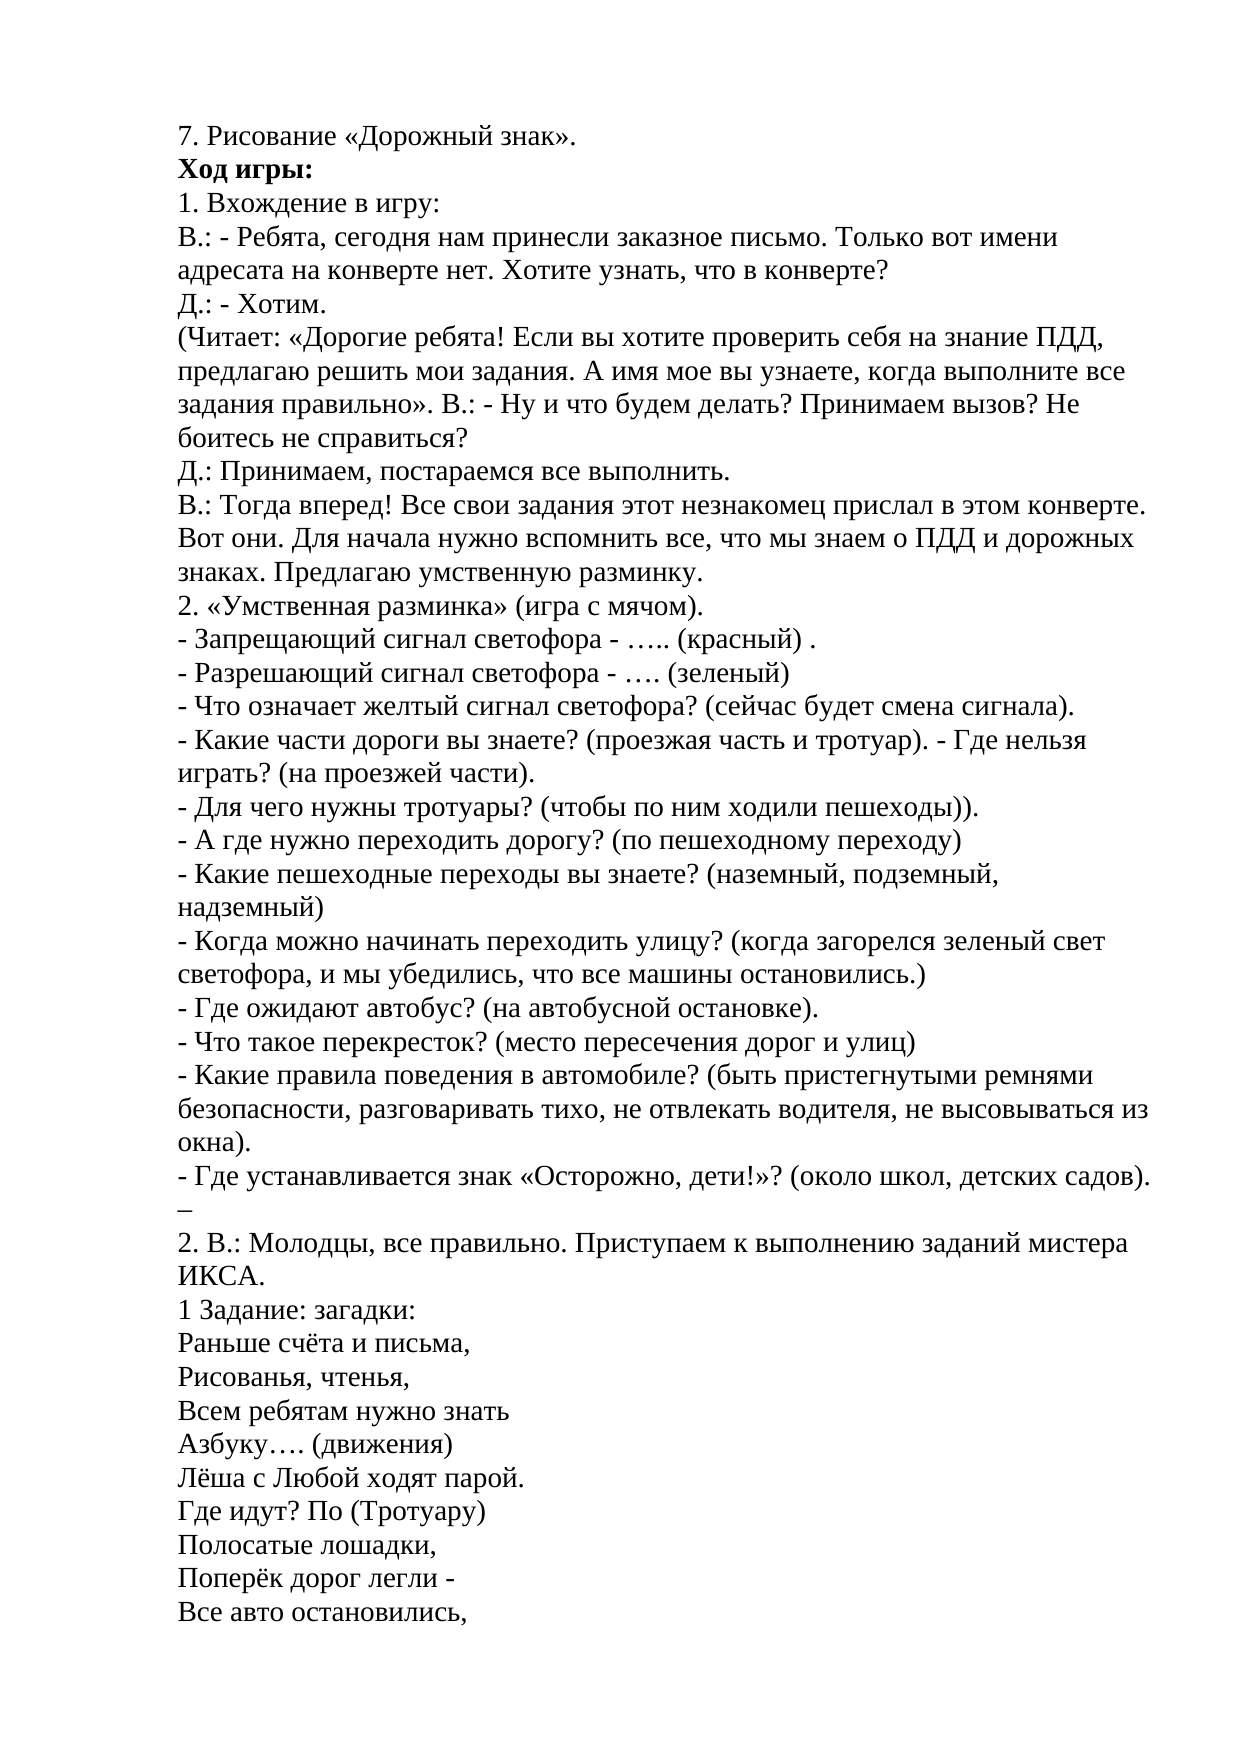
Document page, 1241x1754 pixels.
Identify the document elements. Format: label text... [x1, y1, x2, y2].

text Раньше счёта и письма, [177, 1326, 1152, 1359]
text В.: - Ребята, сегодня нам принесли заказное письмо. Только вот имени адресата на конверте нет. Хотите узнать, что в конверте? [177, 219, 1152, 286]
text - Где устанавливается знак «Осторожно, дети!»? (около школ, детских садов). – [177, 1158, 1152, 1225]
text - Что такое перекресток? (место пересечения дорог и улиц) [177, 1024, 1152, 1057]
text 1 Задание: загадки: [177, 1292, 1152, 1326]
text - Запрещающий сигнал светофора - ….. (красный) . [177, 621, 1152, 655]
text - Какие пешеходные переходы вы знаете? (наземный, подземный, надземный) [177, 856, 1152, 923]
text Д.: Принимаем, постараемся все выполнить. [177, 453, 1152, 487]
text Азбуку…. (движения) [177, 1426, 1152, 1460]
text - Где ожидают автобус? (на автобусной остановке). [177, 990, 1152, 1024]
text Все авто остановились, [177, 1594, 1152, 1627]
text 2. «Умственная разминка» (игра с мячом). [177, 588, 1152, 621]
text Полосатые лошадки, [177, 1527, 1152, 1560]
text Рисованья, чтенья, [177, 1359, 1152, 1393]
text Всем ребятам нужно знать [177, 1393, 1152, 1426]
text 1. Вхождение в игру: [177, 185, 1152, 219]
text Где идут? По (Тротуару) [177, 1493, 1152, 1527]
text 7. Рисование «Дорожный знак». [177, 118, 1152, 152]
text Лёша с Любой ходят парой. [177, 1460, 1152, 1493]
text Ход игры: [177, 152, 1152, 185]
text - Какие части дороги вы знаете? (проезжая часть и тротуар). - Где нельзя играть? (на проезжей части). [177, 722, 1152, 789]
text Д.: - Хотим. [177, 286, 1152, 319]
text - Когда можно начинать переходить улицу? (когда загорелся зеленый свет светофора, и мы убедились, что все машины остановились.) [177, 923, 1152, 990]
text - Какие правила поведения в автомобиле? (быть пристегнутыми ремнями безопасности, разговаривать тихо, не отвлекать водителя, не высовываться из окна). [177, 1057, 1152, 1158]
text (Читает: «Дорогие ребята! Если вы хотите проверить себя на знание ПДД, предлагаю решить мои задания. А имя мое вы узнаете, когда выполните все задания правильно». В.: - Ну и что будем делать? Принимаем вызов? Не боитесь не справиться? [177, 319, 1152, 453]
text - А где нужно переходить дорогу? (по пешеходному переходу) [177, 822, 1152, 856]
text - Для чего нужны тротуары? (чтобы по ним ходили пешеходы)). [177, 789, 1152, 822]
text 2. В.: Молодцы, все правильно. Приступаем к выполнению заданий мистера ИКСА. [177, 1225, 1152, 1292]
text - Разрешающий сигнал светофора - …. (зеленый) [177, 655, 1152, 688]
text В.: Тогда вперед! Все свои задания этот незнакомец прислал в этом конверте. Вот они. Для начала нужно вспомнить все, что мы знаем о ПДД и дорожных знаках. Предлагаю умственную разминку. [177, 487, 1152, 588]
text - Что означает желтый сигнал светофора? (сейчас будет смена сигнала). [177, 688, 1152, 722]
text Поперёк дорог легли - [177, 1560, 1152, 1594]
